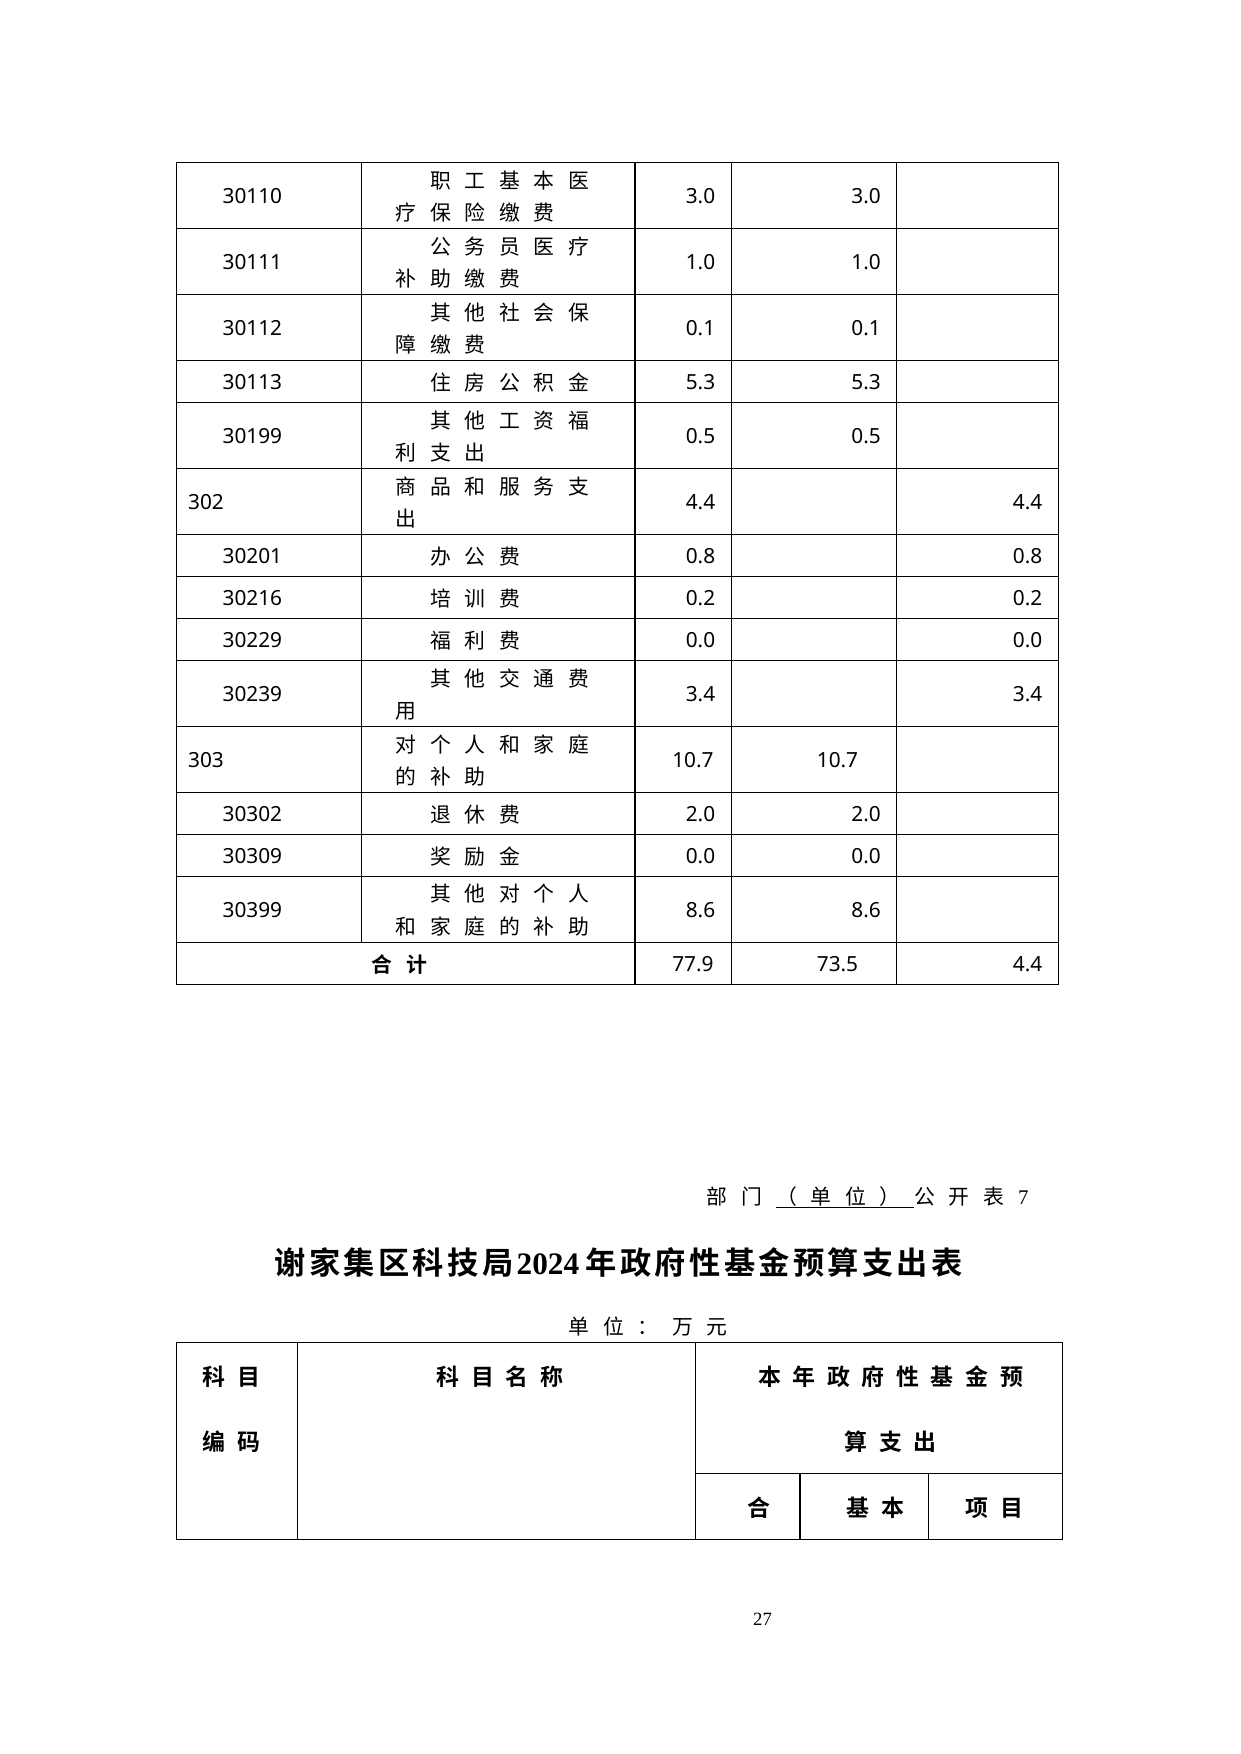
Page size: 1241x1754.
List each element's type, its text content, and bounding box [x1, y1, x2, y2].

table_header 科目名称 [298, 1343, 695, 1539]
table_cell 30111 [177, 229, 361, 294]
table_cell 0.1 [636, 295, 731, 360]
table_cell 办公费 [362, 535, 634, 576]
table_cell 4.4 [636, 469, 731, 534]
table_cell [897, 229, 1058, 294]
table_cell 对个人和家庭的补助 [362, 727, 634, 792]
table_cell 30199 [177, 403, 361, 468]
table_cell 30399 [177, 877, 361, 942]
table_cell 其他交通费用 [362, 661, 634, 726]
table_cell 0.2 [897, 577, 1058, 618]
table_cell 其他工资福利支出 [362, 403, 634, 468]
table_cell 30201 [177, 535, 361, 576]
table_cell [897, 163, 1058, 228]
table_cell 合计 [696, 1474, 799, 1539]
table_cell 5.3 [732, 361, 896, 402]
table_cell [732, 535, 896, 576]
table_cell 职工基本医疗保险缴费 [362, 163, 634, 228]
table_cell 1.0 [636, 229, 731, 294]
table_cell 10.7 [732, 727, 896, 792]
table_cell 0.0 [636, 619, 731, 660]
table_cell [897, 877, 1058, 942]
table_cell 4.4 [897, 943, 1058, 983]
text 单位：万元 [145, 1309, 1052, 1342]
table_cell 2.0 [636, 793, 731, 834]
table_cell 项目支出 [929, 1474, 1062, 1539]
text 部门（单位）公开表7 [188, 1179, 1052, 1212]
table_cell [732, 469, 896, 534]
table_cell 退休费 [362, 793, 634, 834]
table_cell 0.8 [636, 535, 731, 576]
table_cell 奖励金 [362, 835, 634, 876]
table_cell 73.5 [732, 943, 896, 983]
table_cell 77.9 [636, 943, 731, 983]
table_cell 30302 [177, 793, 361, 834]
table_cell 公务员医疗补助缴费 [362, 229, 634, 294]
table_cell 30112 [177, 295, 361, 360]
table_cell 30229 [177, 619, 361, 660]
table_cell 3.4 [636, 661, 731, 726]
table_cell 0.2 [636, 577, 731, 618]
table_cell 302 [177, 469, 361, 534]
table_cell 8.6 [732, 877, 896, 942]
table_cell 30309 [177, 835, 361, 876]
table_header 本年政府性基金预算支出 [696, 1343, 1062, 1473]
table_cell 4.4 [897, 469, 1058, 534]
table_cell 8.6 [636, 877, 731, 942]
table_cell 0.0 [636, 835, 731, 876]
table_cell 0.8 [897, 535, 1058, 576]
table_cell [897, 835, 1058, 876]
table_cell 3.0 [636, 163, 731, 228]
table_cell [732, 661, 896, 726]
table_cell 0.5 [732, 403, 896, 468]
table_cell [897, 295, 1058, 360]
table_cell 住房公积金 [362, 361, 634, 402]
table_cell 1.0 [732, 229, 896, 294]
table_cell 培训费 [362, 577, 634, 618]
table_cell 3.4 [897, 661, 1058, 726]
table_cell [897, 793, 1058, 834]
table_cell 30216 [177, 577, 361, 618]
table_cell 3.0 [732, 163, 896, 228]
table_cell [732, 577, 896, 618]
table_cell 30113 [177, 361, 361, 402]
table_cell [732, 619, 896, 660]
table_cell 0.5 [636, 403, 731, 468]
table_cell 10.7 [636, 727, 731, 792]
table_cell 0.0 [897, 619, 1058, 660]
table_cell 其他社会保障缴费 [362, 295, 634, 360]
table_cell 30239 [177, 661, 361, 726]
table_cell 合计 [177, 943, 634, 983]
table_cell 0.1 [732, 295, 896, 360]
table_cell [897, 727, 1058, 792]
table_cell 5.3 [636, 361, 731, 402]
table_cell 2.0 [732, 793, 896, 834]
table_cell [897, 361, 1058, 402]
table_cell 30110 [177, 163, 361, 228]
table_cell 其他对个人和家庭的补助 [362, 877, 634, 942]
table_header 科目编码 [177, 1343, 297, 1539]
table_cell [897, 403, 1058, 468]
table_cell 商品和服务支出 [362, 469, 634, 534]
table_cell 基本支出 [801, 1474, 928, 1539]
text 谢家集区科技局2024年政府性基金预算支出表 [188, 1228, 1052, 1293]
table_cell 福利费 [362, 619, 634, 660]
table_cell 303 [177, 727, 361, 792]
table_cell 0.0 [732, 835, 896, 876]
